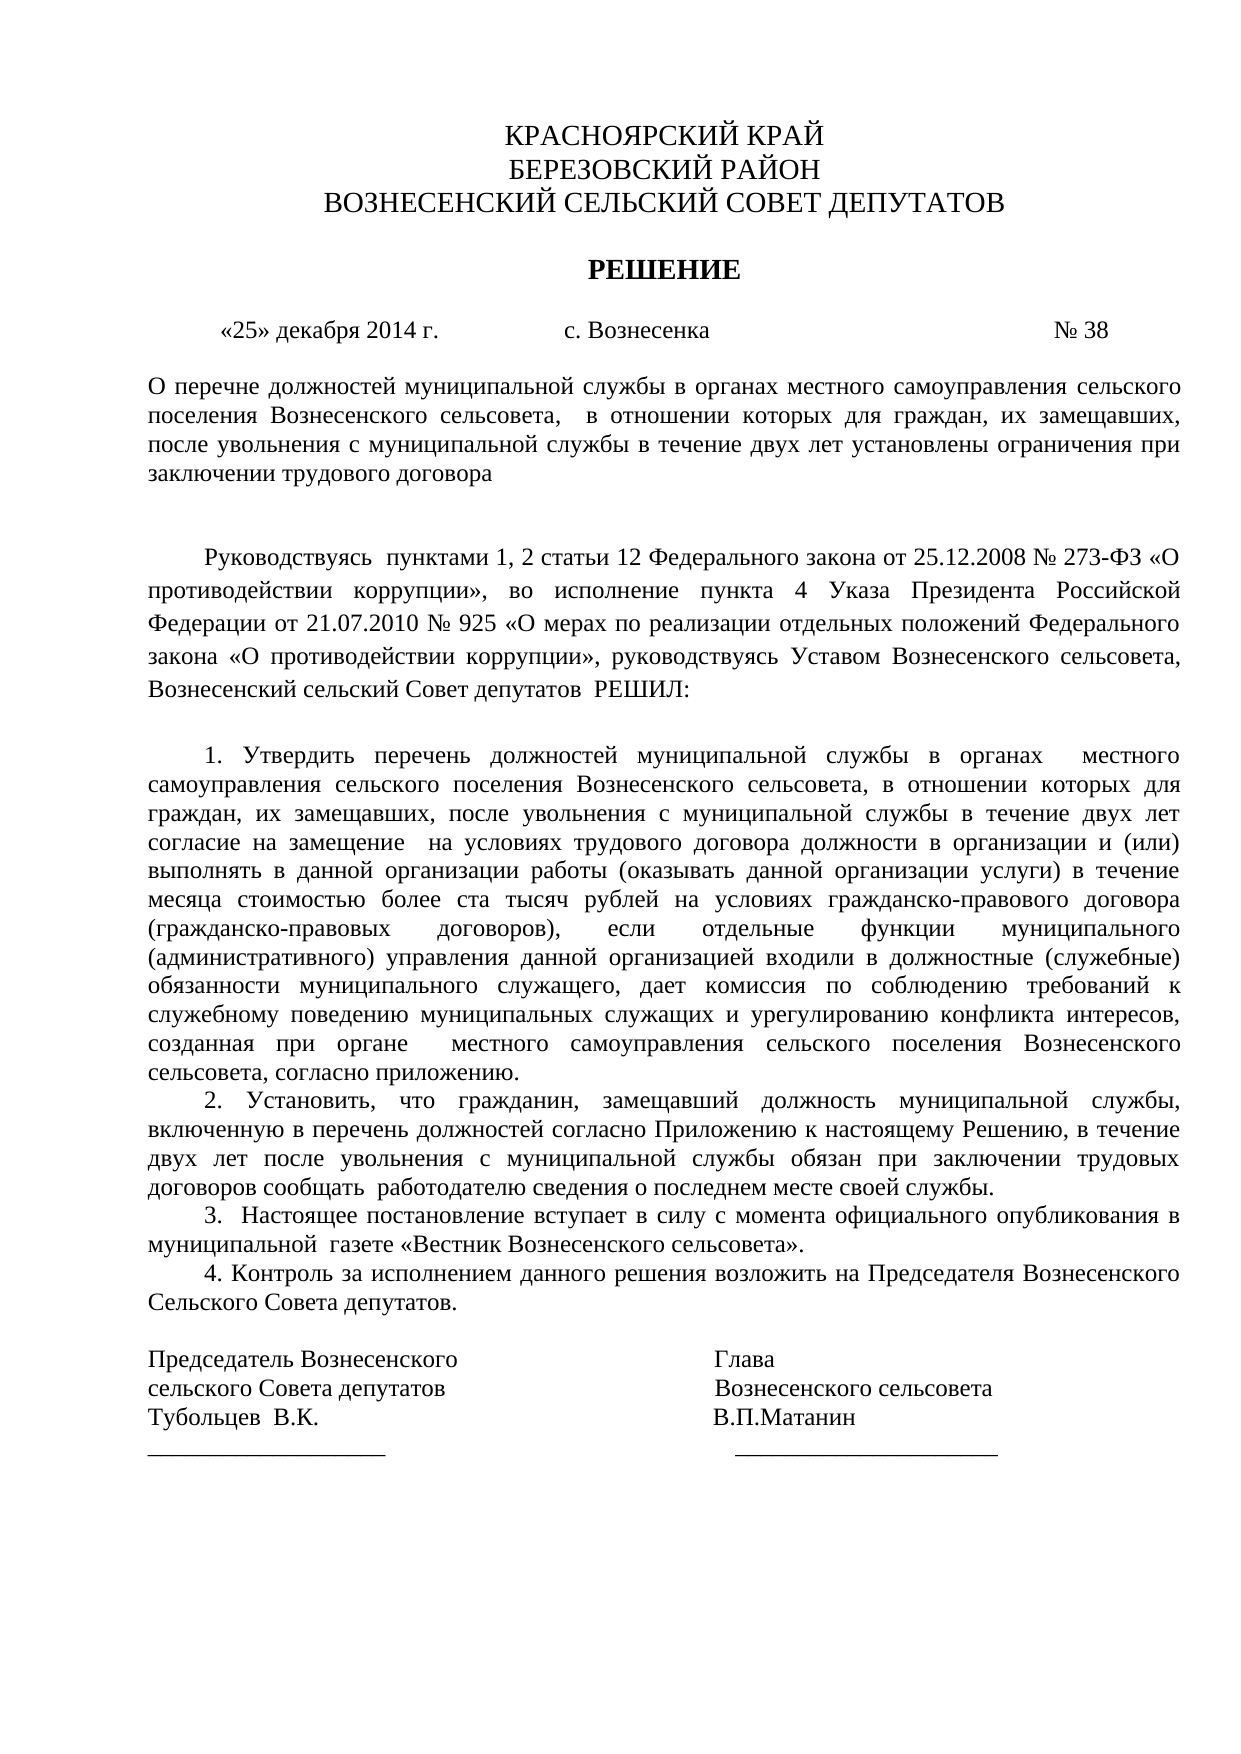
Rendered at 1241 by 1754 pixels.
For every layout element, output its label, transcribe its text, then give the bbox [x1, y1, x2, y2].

text ВОЗНЕСЕНСКИЙ СЕЛЬСКИЙ СОВЕТ ДЕПУТАТОВ [148, 185, 1181, 219]
text сельского Совета депутатов Вознесенского сельсовета Тубольцев В.К. В.П.Матанин [148, 1373, 1181, 1430]
text Руководствуясь пунктами 1, 2 статьи 12 Федерального закона от 25.12.2008 № 273-ФЗ «О противодействии коррупции», во исполнение пункта 4 Указа Президента Российской Федерации от 21.07.2010 № 925 «О мерах по реализации отдельных положений Федерального закона «О противодействии коррупции», руководствуясь Уставом Вознесенского сельсовета, Вознесенский сельский Совет депутатов РЕШИЛ: [148, 542, 1181, 703]
text РЕШЕНИЕ [148, 252, 1181, 286]
text БЕРЕЗОВСКИЙ РАЙОН [148, 152, 1181, 185]
text 1. Утвердить перечень должностей муниципальной службы в органах местного самоуправления сельского поселения Вознесенского сельсовета, в отношении которых для граждан, их замещавших, после увольнения с муниципальной службы в течение двух лет согласие на замещение на условиях трудового договора должности в организации и (или) выполнять в данной организации работы (оказывать данной организации услуги) в течение месяца стоимостью более ста тысяч рублей на условиях гражданско-правового договора (гражданско-правовых договоров), если отдельные функции муниципального (административного) управления данной организацией входили в должностные (служебные) обязанности муниципального служащего, дает комиссия по соблюдению требований к служебному поведению муниципальных служащих и урегулированию конфликта интересов, созданная при органе местного самоуправления сельского поселения Вознесенского сельсовета, согласно приложению. [148, 740, 1181, 1085]
text «25» декабря 2014 г. с. Вознесенка № 38 [148, 315, 1181, 343]
text О перечне должностей муниципальной службы в органах местного самоуправления сельского поселения Вознесенского сельсовета, в отношении которых для граждан, их замещавших, после увольнения с муниципальной службы в течение двух лет установлены ограничения при заключении трудового договора [148, 371, 1181, 486]
text ___________________ _____________________ [148, 1430, 1181, 1459]
text КРАСНОЯРСКИЙ КРАЙ [148, 118, 1181, 152]
text 4. Контроль за исполнением данного решения возложить на Председателя Вознесенского Сельского Совета депутатов. [148, 1258, 1181, 1315]
text Председатель Вознесенского Глава [148, 1344, 1181, 1373]
text 2. Установить, что гражданин, замещавший должность муниципальной службы, включенную в перечень должностей согласно Приложению к настоящему Решению, в течение двух лет после увольнения с муниципальной службы обязан при заключении трудовых договоров сообщать работодателю сведения о последнем месте своей службы. [148, 1085, 1181, 1200]
text 3. Настоящее постановление вступает в силу с момента официального опубликования в муниципальной газете «Вестник Вознесенского сельсовета». [148, 1200, 1181, 1258]
